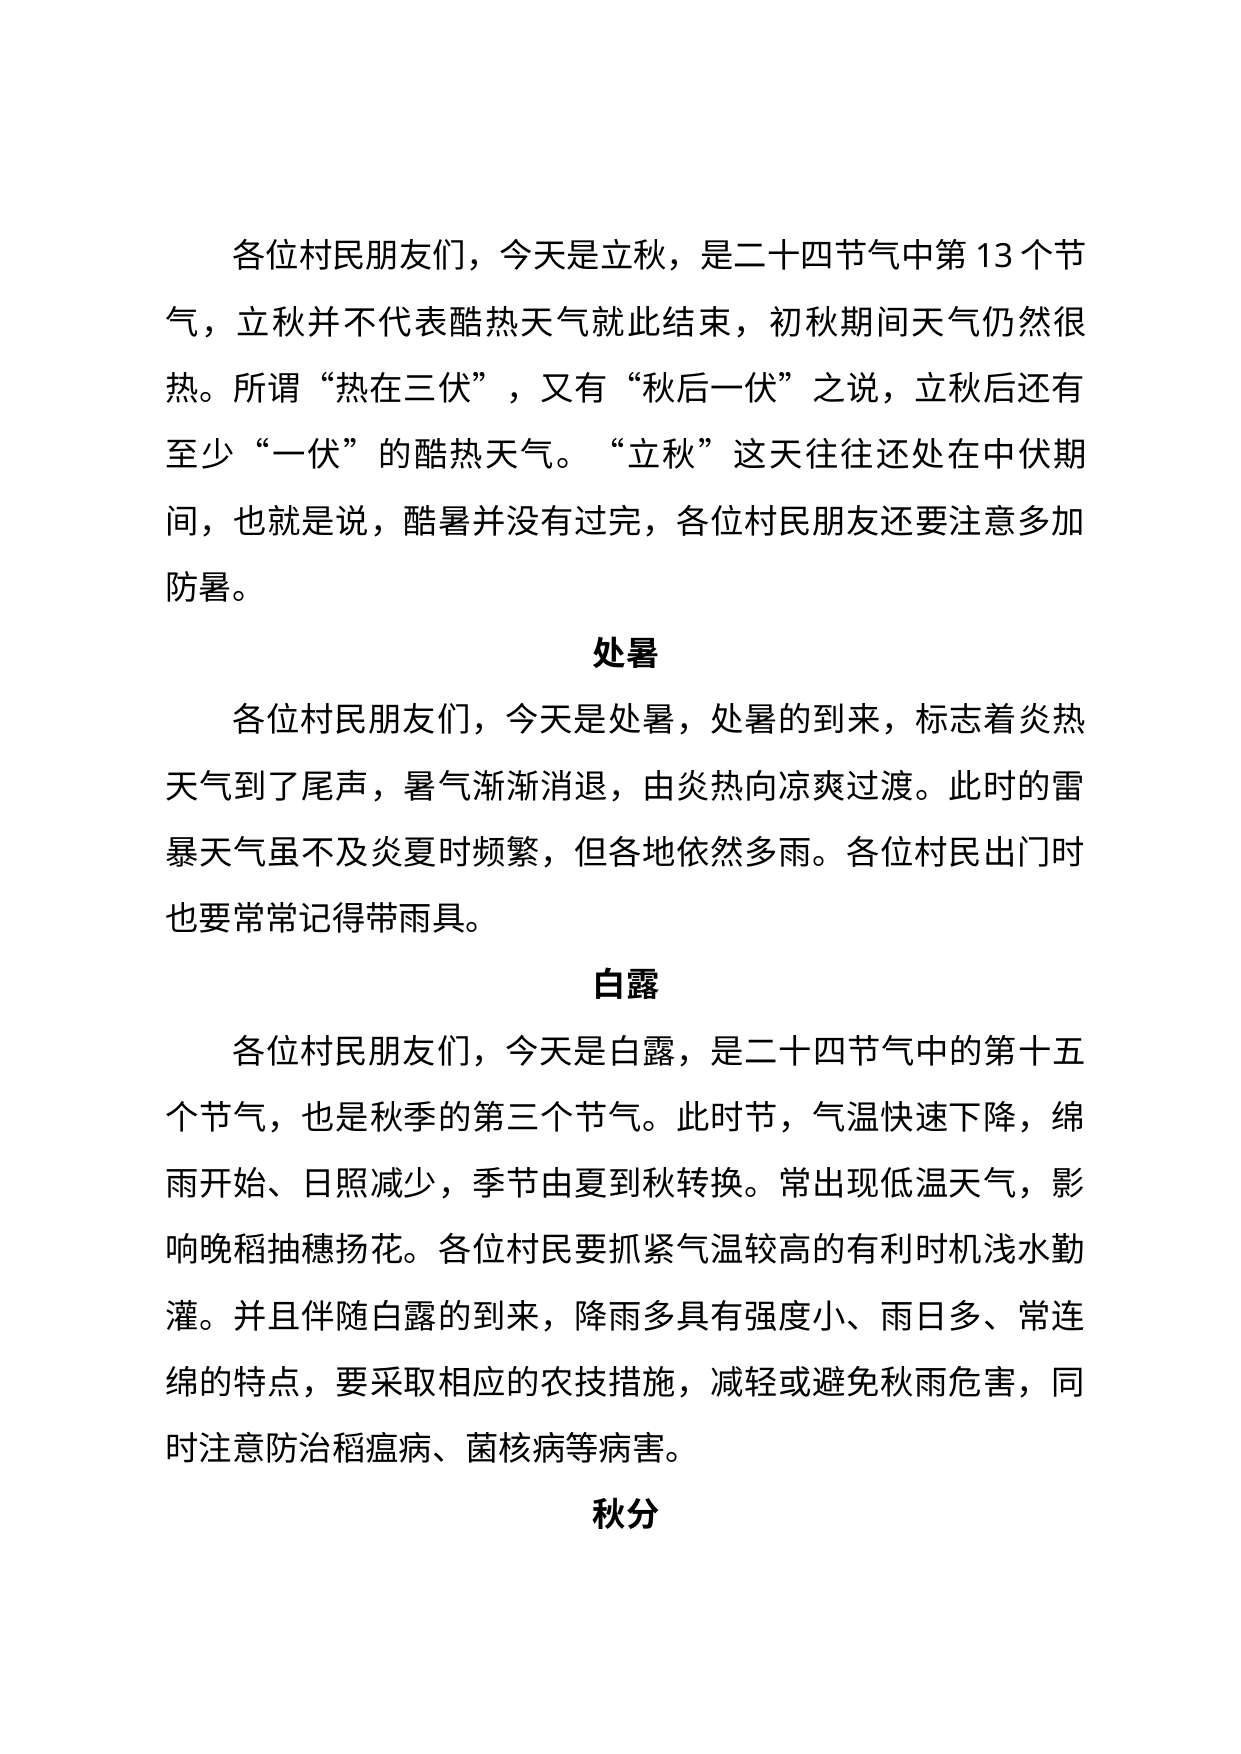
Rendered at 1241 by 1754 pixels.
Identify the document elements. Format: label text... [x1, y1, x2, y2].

list 各位村民朋友们，今天是处暑，处暑的到来，标志着炎热天气到了尾声，暑气渐渐消退，由炎热向凉爽过渡。此时的雷暴天气虽不及炎夏时频繁，但各地依然多雨。各位村民出门时也要常常记得带雨具。 [165, 684, 1087, 949]
list 秋分 [165, 1479, 1087, 1545]
list 白露 [165, 949, 1087, 1015]
list 各位村民朋友们，今天是白露，是二十四节气中的第十五个节气，也是秋季的第三个节气。此时节，气温快速下降，绵雨开始、日照减少，季节由夏到秋转换。常出现低温天气，影响晚稻抽穗扬花。各位村民要抓紧气温较高的有利时机浅水勤灌。并且伴随白露的到来，降雨多具有强度小、雨日多、常连绵的特点，要采取相应的农技措施，减轻或避免秋雨危害，同时注意防治稻瘟病、菌核病等病害。 [165, 1015, 1087, 1479]
list 处暑 [165, 618, 1087, 684]
list 各位村民朋友们，今天是立秋，是二十四节气中第13个节气，立秋并不代表酷热天气就此结束，初秋期间天气仍然很热。所谓“热在三伏”，又有“秋后一伏”之说，立秋后还有至少“一伏”的酷热天气。“立秋”这天往往还处在中伏期间，也就是说，酷暑并没有过完，各位村民朋友还要注意多加防暑。 [165, 220, 1087, 618]
